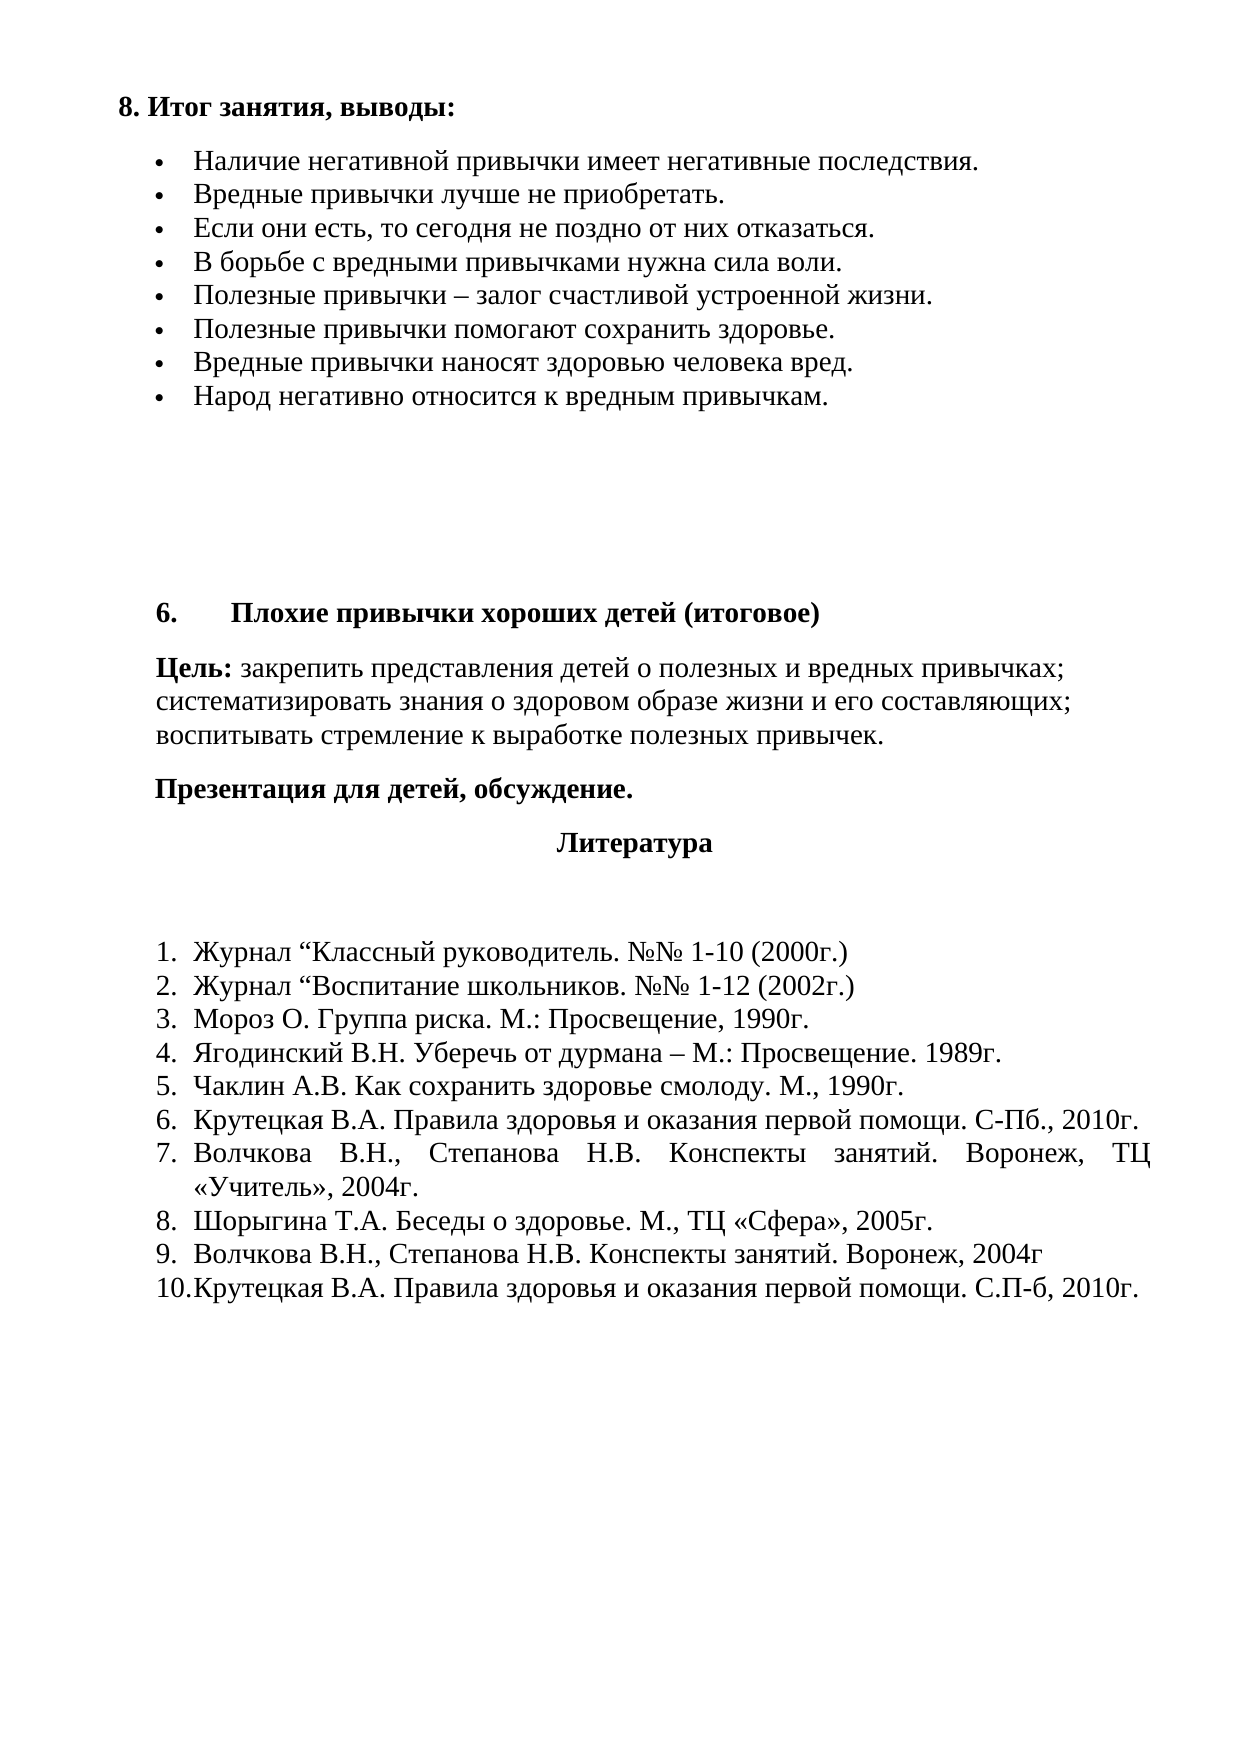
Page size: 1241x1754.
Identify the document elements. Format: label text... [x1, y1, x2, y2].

list Крутецкая В.А. Правила здоровья и оказания первой помощи. С-Пб., 2010г. [156, 1102, 1152, 1136]
list В борьбе с вредными привычками нужна сила воли. [156, 244, 1152, 277]
list Если они есть, то сегодня не поздно от них отказаться. [156, 210, 1152, 244]
list Журнал “Воспитание школьников. №№ 1-12 (2002г.) [156, 968, 1152, 1001]
list Ягодинский В.Н. Уберечь от дурмана – М.: Просвещение. 1989г. [156, 1035, 1152, 1068]
text Цель: закрепить представления детей о полезных и вредных привычках; систематизировать знания о здоровом образе жизни и его составляющих; воспитывать стремление к выработке полезных привычек. [156, 650, 1152, 750]
list Вредные привычки лучше не приобретать. [156, 177, 1152, 210]
list Чаклин А.В. Как сохранить здоровье смолоду. М., 1990г. [156, 1068, 1152, 1102]
list Полезные привычки помогают сохранить здоровье. [156, 311, 1152, 344]
list Наличие негативной привычки имеет негативные последствия. [156, 143, 1152, 177]
list Полезные привычки – залог счастливой устроенной жизни. [156, 277, 1152, 311]
text Презентация для детей, обсуждение. [118, 771, 1152, 805]
list Мороз О. Группа риска. М.: Просвещение, 1990г. [156, 1001, 1152, 1035]
list Народ негативно относится к вредным привычкам. [156, 378, 1152, 411]
list Вредные привычки наносят здоровью человека вред. [156, 344, 1152, 378]
list Крутецкая В.А. Правила здоровья и оказания первой помощи. С.П-б, 2010г. [156, 1270, 1152, 1303]
list Волчкова В.Н., Степанова Н.В. Конспекты занятий. Воронеж, 2004г [156, 1236, 1152, 1270]
text 8. Итог занятия, выводы: [118, 89, 1152, 122]
list Журнал “Классный руководитель. №№ 1-10 (2000г.) [156, 934, 1152, 968]
list Шорыгина Т.А. Беседы о здоровье. М., ТЦ «Сфера», 2005г. [156, 1203, 1152, 1236]
text Литература [118, 826, 1152, 859]
list Волчкова В.Н., Степанова Н.В. Конспекты занятий. Воронеж, ТЦ «Учитель», 2004г. [156, 1136, 1152, 1203]
list Плохие привычки хороших детей (итоговое) [156, 595, 1152, 629]
